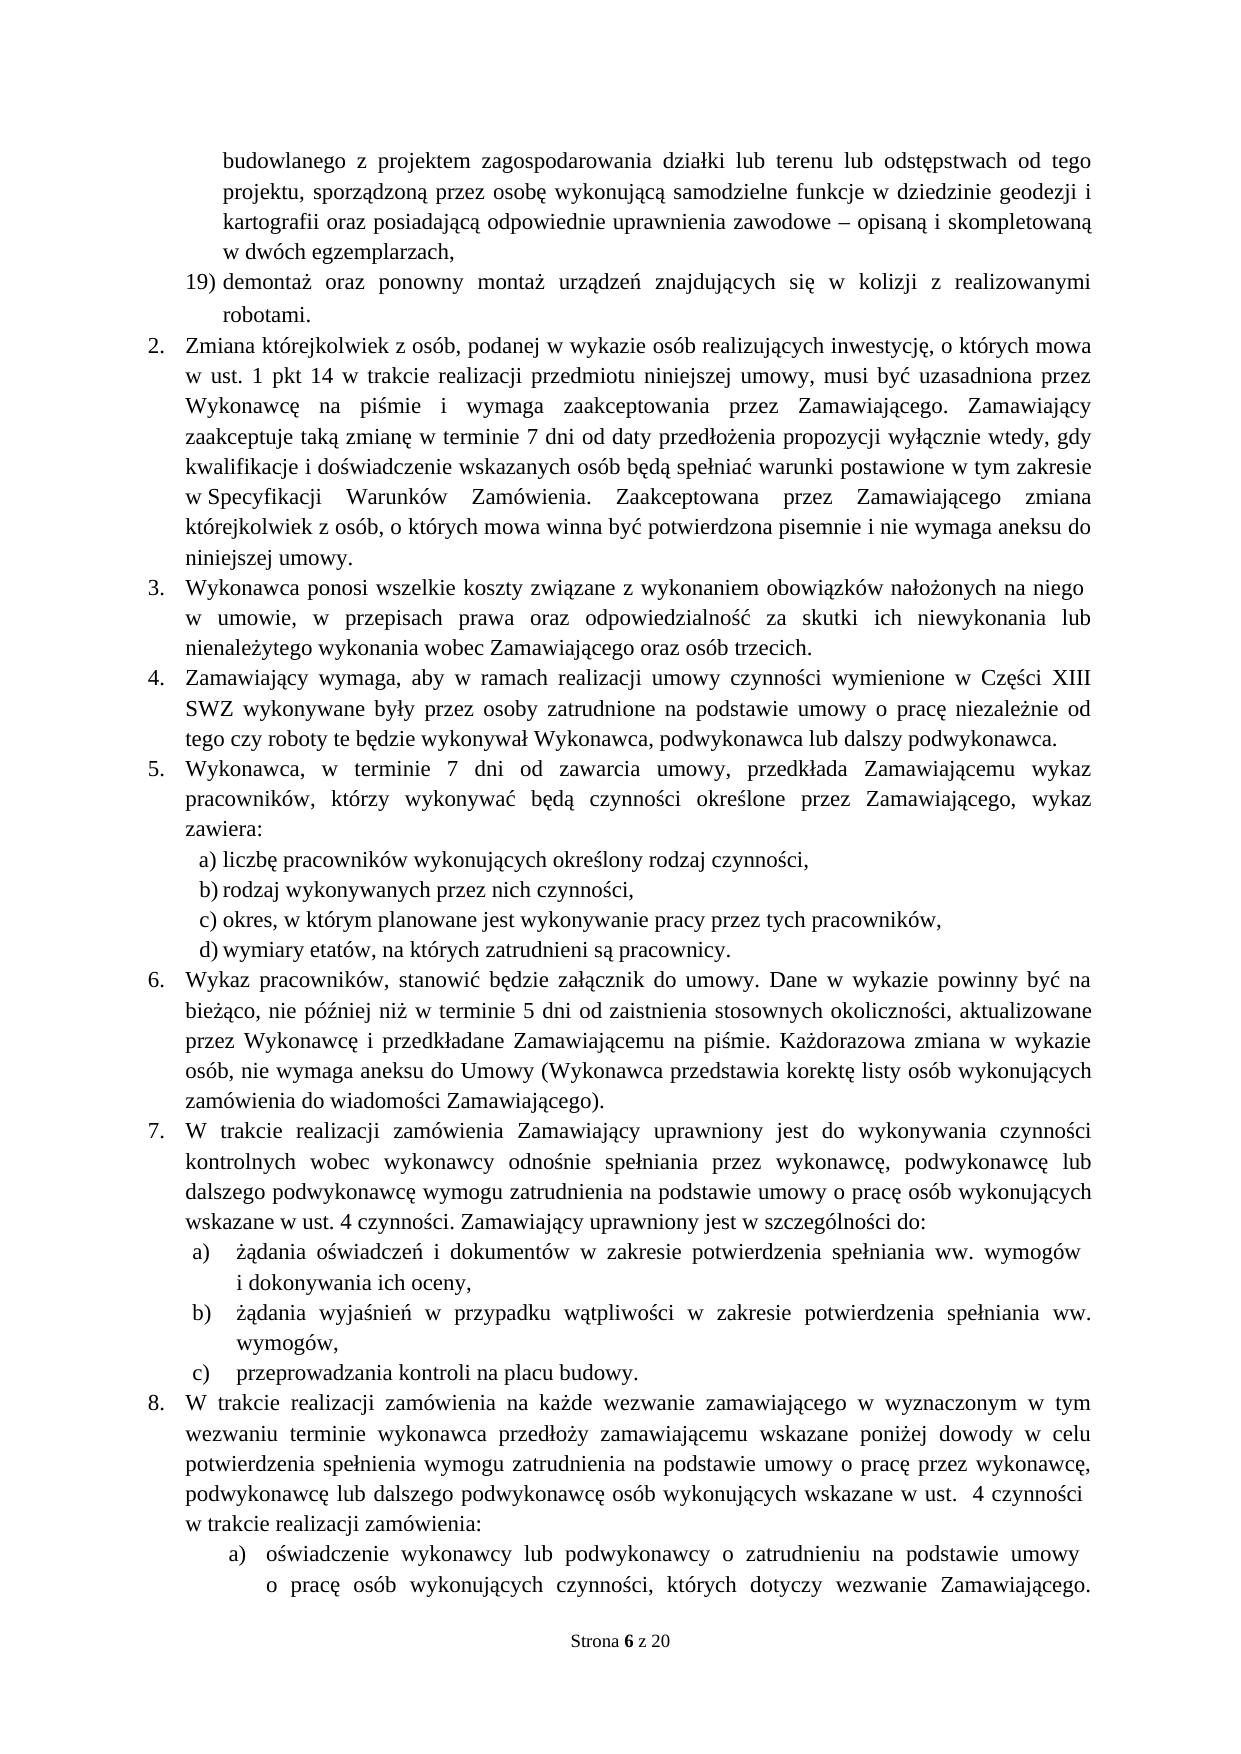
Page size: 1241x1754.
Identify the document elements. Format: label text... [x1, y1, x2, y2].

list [228, 1540, 1093, 1597]
list W trakcie realizacji zamówienia Zamawiający uprawniony jest do wykonywania czynności kontrolnych wobec wykonawcy odnośnie spełniania przez wykonawcę, podwykonawcę lub dalszego podwykonawcę wymogu zatrudnienia na podstawie umowy o pracę osób wykonujących wskazane w ust. 4 czynności. Zamawiający uprawniony jest w szczególności do: [148, 1117, 1093, 1234]
list żądania wyjaśnień w przypadku wątpliwości w zakresie potwierdzenia spełniania ww. wymogów, [192, 1299, 1093, 1355]
list Wykonawca, w terminie 7 dni od zawarcia umowy, przedkłada Zamawiającemu wykaz pracowników, którzy wykonywać będą czynności określone przez Zamawiającego, wykaz zawiera: [148, 755, 1093, 842]
list okres, w którym planowane jest wykonywanie pracy przez tych pracowników, [199, 906, 1093, 932]
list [185, 148, 1093, 264]
list Wykonawca ponosi wszelkie koszty związane z wykonaniem obowiązków nałożonych na niego w umowie, w przepisach prawa oraz odpowiedzialność za skutki ich niewykonania lub nienależytego wykonania wobec Zamawiającego oraz osób trzecich. [148, 574, 1093, 661]
list Wykaz pracowników, stanowić będzie załącznik do umowy. Dane w wykazie powinny być na bieżąco, nie później niż w terminie 5 dni od zaistnienia stosownych okoliczności, aktualizowane przez Wykonawcę i przedkładane Zamawiającemu na piśmie. Każdorazowa zmiana w wykazie osób, nie wymaga aneksu do Umowy (Wykonawca przedstawia korektę listy osób wykonujących zamówienia do wiadomości Zamawiającego). [148, 966, 1093, 1114]
list Zmiana którejkolwiek z osób, podanej w wykazie osób realizujących inwestycję, o których mowa w ust. 1 pkt 14 w trakcie realizacji przedmiotu niniejszej umowy, musi być uzasadniona przez Wykonawcę na piśmie i wymaga zaakceptowania przez Zamawiającego. Zamawiający zaakceptuje taką zmianę w terminie 7 dni od daty przedłożenia propozycji wyłącznie wtedy, gdy kwalifikacje i doświadczenie wskazanych osób będą spełniać warunki postawione w tym zakresie w Specyfikacji Warunków Zamówienia. Zaakceptowana przez Zamawiającego zmiana którejkolwiek z osób, o których mowa winna być potwierdzona pisemnie i nie wymaga aneksu do niniejszej umowy. [148, 332, 1093, 570]
list przeprowadzania kontroli na placu budowy. [192, 1359, 1093, 1386]
list żądania oświadczeń i dokumentów w zakresie potwierdzenia spełniania ww. wymogów i dokonywania ich oceny, [192, 1238, 1093, 1295]
list W trakcie realizacji zamówienia na każde wezwanie zamawiającego w wyznaczonym w tym wezwaniu terminie wykonawca przedłoży zamawiającemu wskazane poniżej dowody w celu potwierdzenia spełnienia wymogu zatrudnienia na podstawie umowy o pracę przez wykonawcę, podwykonawcę lub dalszego podwykonawcę osób wykonujących wskazane w ust. 4 czynności w trakcie realizacji zamówienia: [148, 1389, 1093, 1537]
list Zamawiający wymaga, aby w ramach realizacji umowy czynności wymienione w Części XIII SWZ wykonywane były przez osoby zatrudnione na podstawie umowy o pracę niezależnie od tego czy roboty te będzie wykonywał Wykonawca, podwykonawca lub dalszy podwykonawca. [148, 664, 1093, 751]
list liczbę pracowników wykonujących określony rodzaj czynności, [199, 846, 1093, 872]
list demontaż oraz ponowny montaż urządzeń znajdujących się w kolizji z realizowanymi robotami. [185, 268, 1093, 328]
list rodzaj wykonywanych przez nich czynności, [199, 876, 1093, 902]
list wymiary etatów, na których zatrudnieni są pracownicy. [199, 936, 1093, 963]
